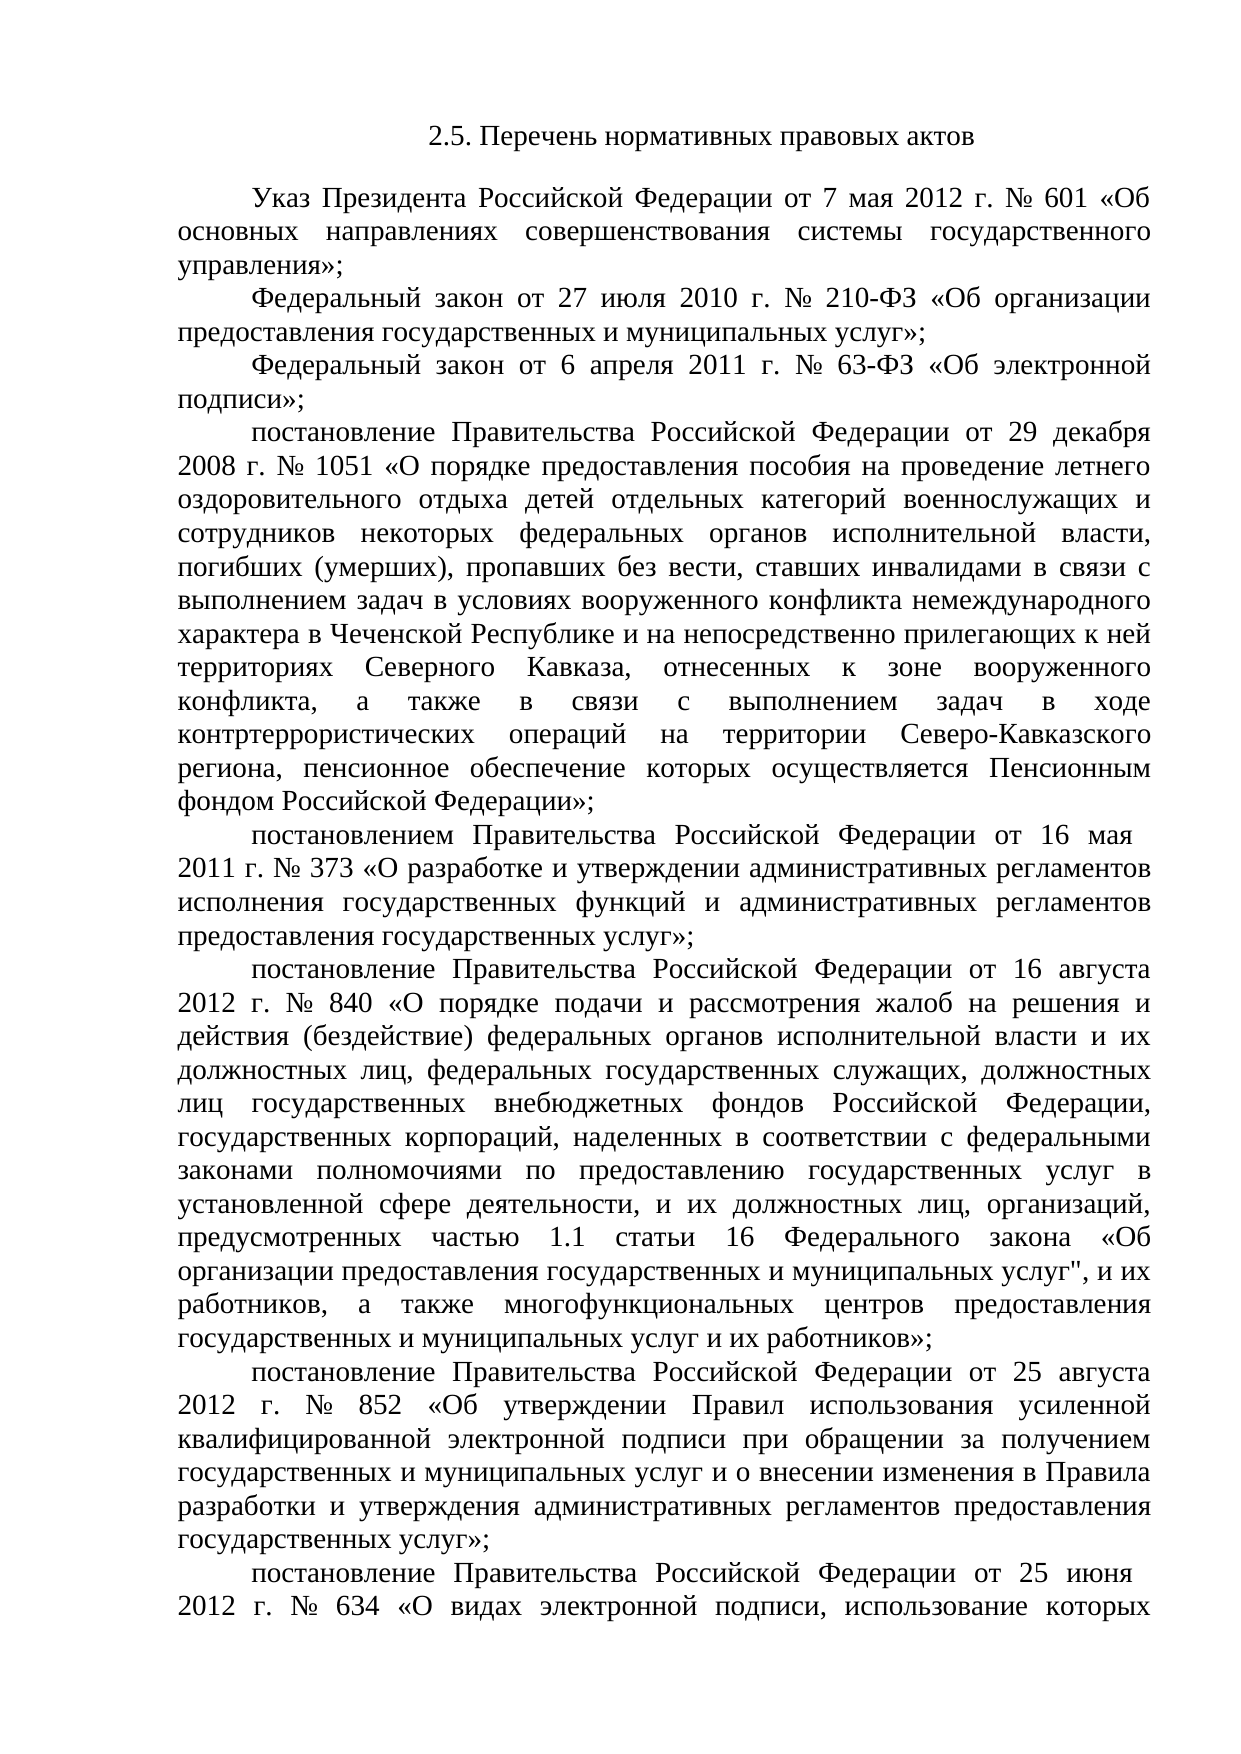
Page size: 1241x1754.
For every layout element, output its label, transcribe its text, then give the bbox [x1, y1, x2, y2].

text Федеральный закон от 6 апреля 2011 г. № 63-ФЗ «Об электронной подписи»; [177, 347, 1152, 414]
text Федеральный закон от 27 июля 2010 г. № 210-ФЗ «Об организации предоставления государственных и муниципальных услуг»; [177, 280, 1152, 347]
text Указ Президента Российской Федерации от 7 мая 2012 г. № 601 «Об основных направлениях совершенствования системы государственного управления»; [177, 180, 1152, 280]
text постановление Правительства Российской Федерации от 25 августа 2012 г. № 852 «Об утверждении Правил использования усиленной квалифицированной электронной подписи при обращении за получением государственных и муниципальных услуг и о внесении изменения в Правила разработки и утверждения административных регламентов предоставления государственных услуг»; [177, 1354, 1152, 1555]
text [177, 1555, 1152, 1622]
text постановлением Правительства Российской Федерации от 16 мая 2011 г. № 373 «О разработке и утверждении административных регламентов исполнения государственных функций и административных регламентов предоставления государственных услуг»; [177, 817, 1152, 951]
text постановление Правительства Российской Федерации от 16 августа 2012 г. № 840 «О порядке подачи и рассмотрения жалоб на решения и действия (бездействие) федеральных органов исполнительной власти и их должностных лиц, федеральных государственных служащих, должностных лиц государственных внебюджетных фондов Российской Федерации, государственных корпораций, наделенных в соответствии с федеральными законами полномочиями по предоставлению государственных услуг в установленной сфере деятельности, и их должностных лиц, организаций, предусмотренных частью 1.1 статьи 16 Федерального закона «Об организации предоставления государственных и муниципальных услуг", и их работников, а также многофункциональных центров предоставления государственных и муниципальных услуг и их работников»; [177, 951, 1152, 1354]
text постановление Правительства Российской Федерации от 29 декабря 2008 г. № 1051 «О порядке предоставления пособия на проведение летнего оздоровительного отдыха детей отдельных категорий военнослужащих и сотрудников некоторых федеральных органов исполнительной власти, погибших (умерших), пропавших без вести, ставших инвалидами в связи с выполнением задач в условиях вооруженного конфликта немеждународного характера в Чеченской Республике и на непосредственно прилегающих к ней территориях Северного Кавказа, отнесенных к зоне вооруженного конфликта, а также в связи с выполнением задач в ходе контртеррористических операций на территории Северо-Кавказского региона, пенсионное обеспечение которых осуществляется Пенсионным фондом Российской Федерации»; [177, 414, 1152, 817]
text 2.5. Перечень нормативных правовых актов [177, 118, 1152, 152]
